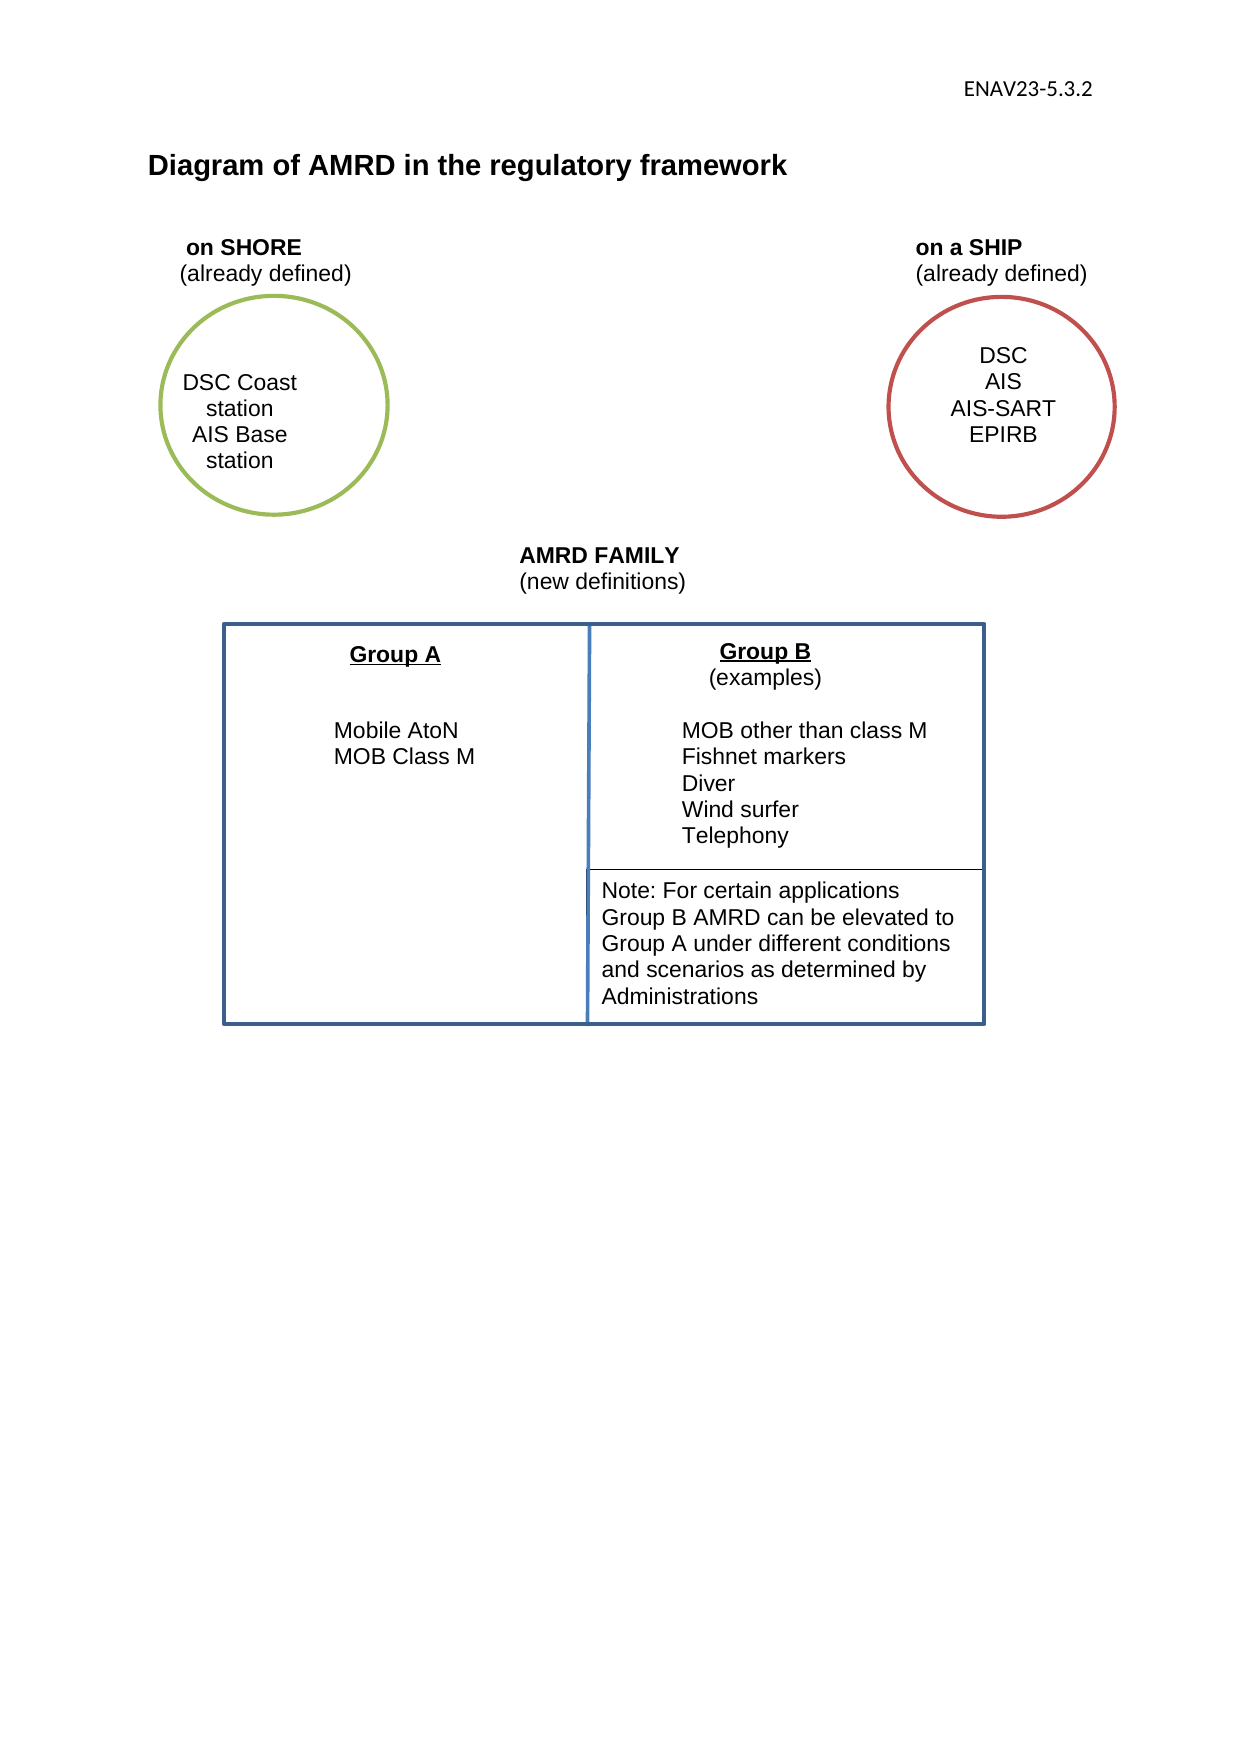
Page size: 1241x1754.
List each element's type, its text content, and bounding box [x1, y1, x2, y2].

text (already defined) (already defined) [148, 260, 1093, 287]
text on SHORE on a SHIP [148, 234, 1093, 260]
text Diagram of AMRD in the regulatory framework [148, 148, 1093, 181]
